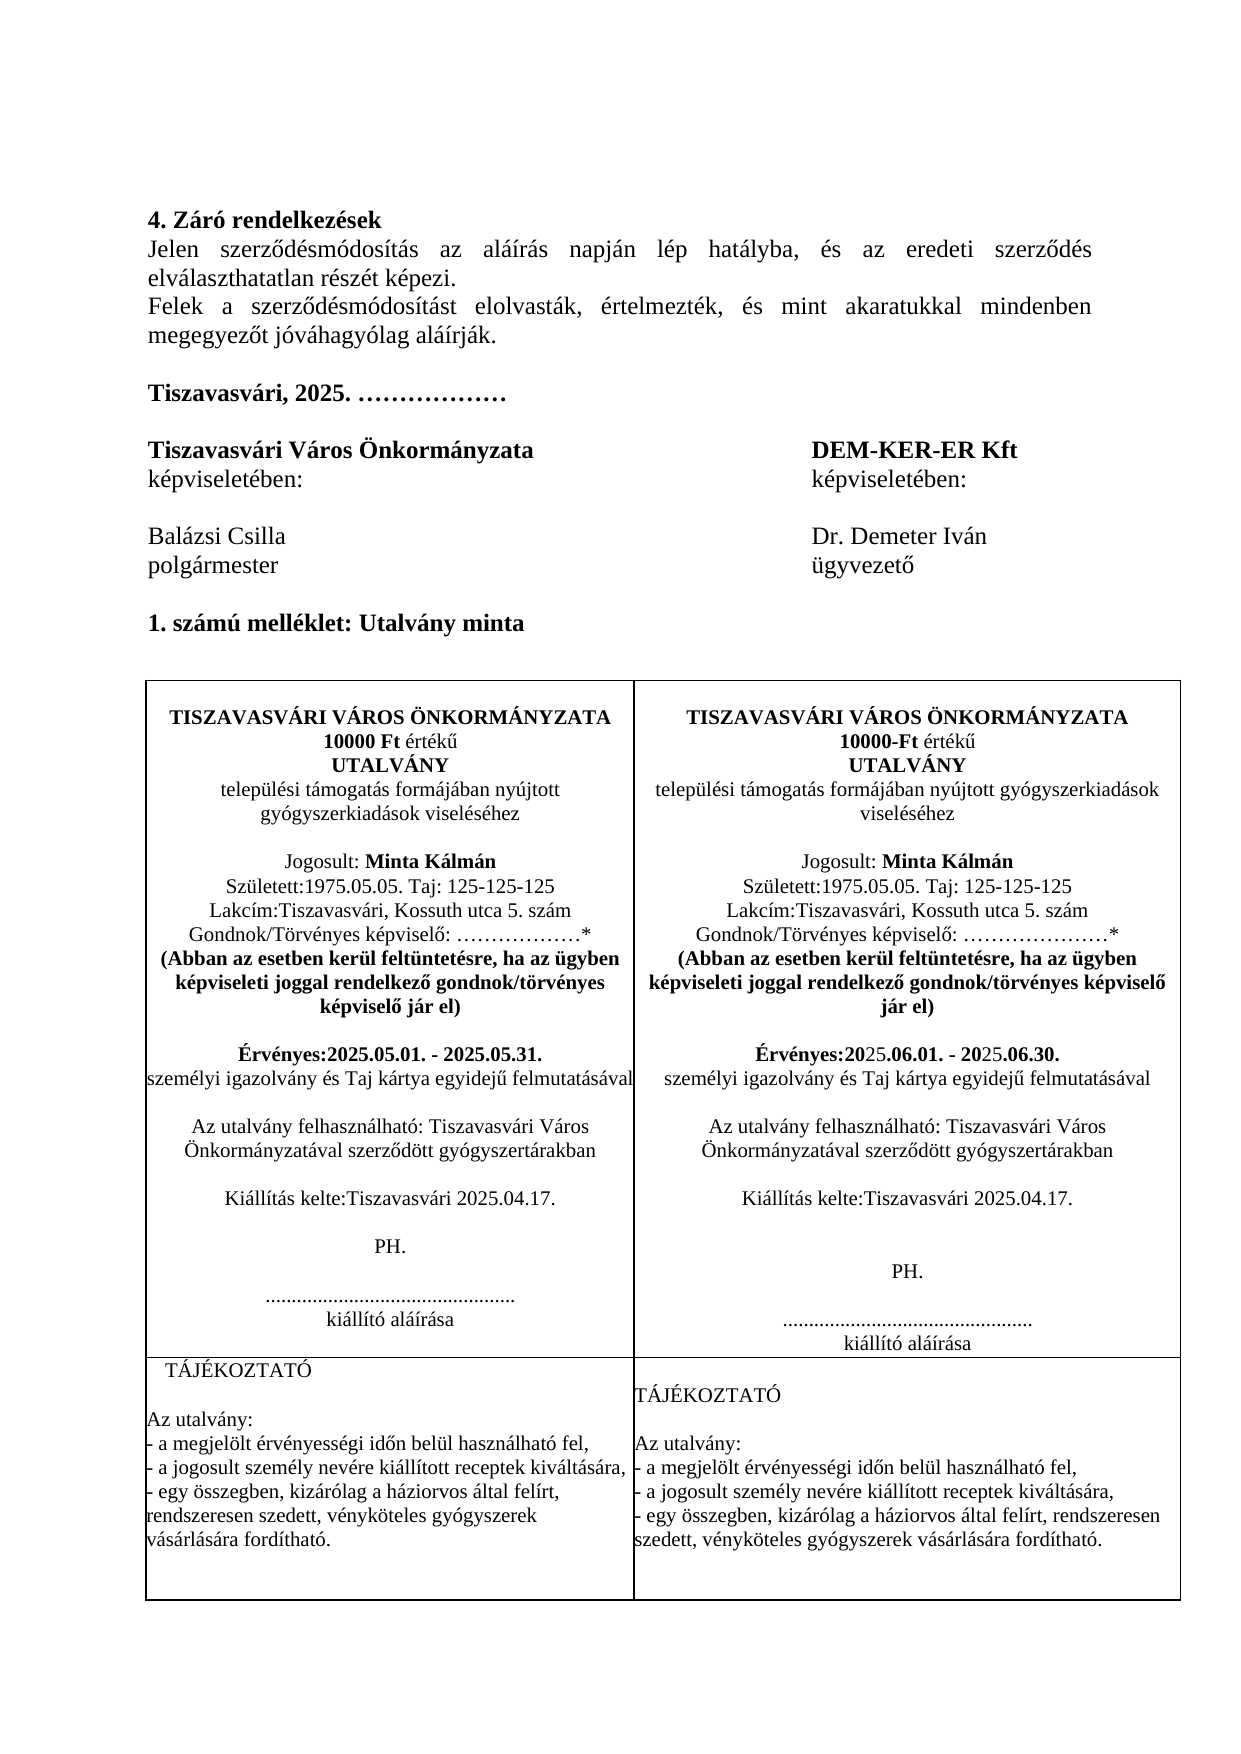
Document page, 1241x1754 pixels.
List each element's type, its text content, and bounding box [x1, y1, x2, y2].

subtitle 1. számú melléklet: Utalvány minta [148, 608, 1093, 636]
text Balázsi Csilla Dr. Demeter Iván [148, 521, 1093, 550]
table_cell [635, 1358, 1180, 1599]
text Felek a szerződésmódosítást elolvasták, értelmezték, és mint akaratukkal mindenben megegyezőt jóváhagyólag aláírják. [148, 291, 1093, 349]
text polgármester ügyvezető [148, 550, 1093, 579]
text Jelen szerződésmódosítás az aláírás napján lép hatályba, és az eredeti szerződés elválaszthatatlan részét képezi. [148, 234, 1093, 291]
text Tiszavasvári, 2025. ……………… [148, 378, 1093, 406]
text képviseletében: képviseletében: [148, 464, 1093, 493]
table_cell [147, 1358, 633, 1599]
table_header TISZAVASVÁRI VÁROS ÖNKORMÁNYZATA 10000-Ft értékű UTALVÁNY települési támogatás formájában nyújtott gyógyszerkiadások viseléséhez Jogosult: Minta Kálmán Született:1975.05.05. Taj: 125-125-125 Lakcím:Tiszavasvári, Kossuth utca 5. szám Gondnok/Törvényes képviselő: …………………* (Abban az esetben kerül feltüntetésre, ha az ügyben képviseleti joggal rendelkező gondnok/törvényes képviselő jár el) Érvényes:2025.06.01. - 2025.06.30. személyi igazolvány és Taj kártya egyidejű felmutatásával Az utalvány felhasználható: Tiszavasvári Város Önkormányzatával szerződött gyógyszertárakban Kiállítás kelte:Tiszavasvári 2025.04.17. PH. ................................................ kiállító aláírása [635, 681, 1180, 1357]
text Tiszavasvári Város Önkormányzata DEM-KER-ER Kft [148, 435, 1093, 464]
table_header TISZAVASVÁRI VÁROS ÖNKORMÁNYZATA 10000 Ft értékű UTALVÁNY települési támogatás formájában nyújtott gyógyszerkiadások viseléséhez Jogosult: Minta Kálmán Született:1975.05.05. Taj: 125-125-125 Lakcím:Tiszavasvári, Kossuth utca 5. szám Gondnok/Törvényes képviselő: ………………* (Abban az esetben kerül feltüntetésre, ha az ügyben képviseleti joggal rendelkező gondnok/törvényes képviselő jár el) Érvényes:2025.05.01. - 2025.05.31. személyi igazolvány és Taj kártya egyidejű felmutatásával Az utalvány felhasználható: Tiszavasvári Város Önkormányzatával szerződött gyógyszertárakban Kiállítás kelte:Tiszavasvári 2025.04.17. PH. ................................................ kiállító aláírása [147, 681, 633, 1357]
subtitle 4. Záró rendelkezések [148, 205, 1093, 234]
